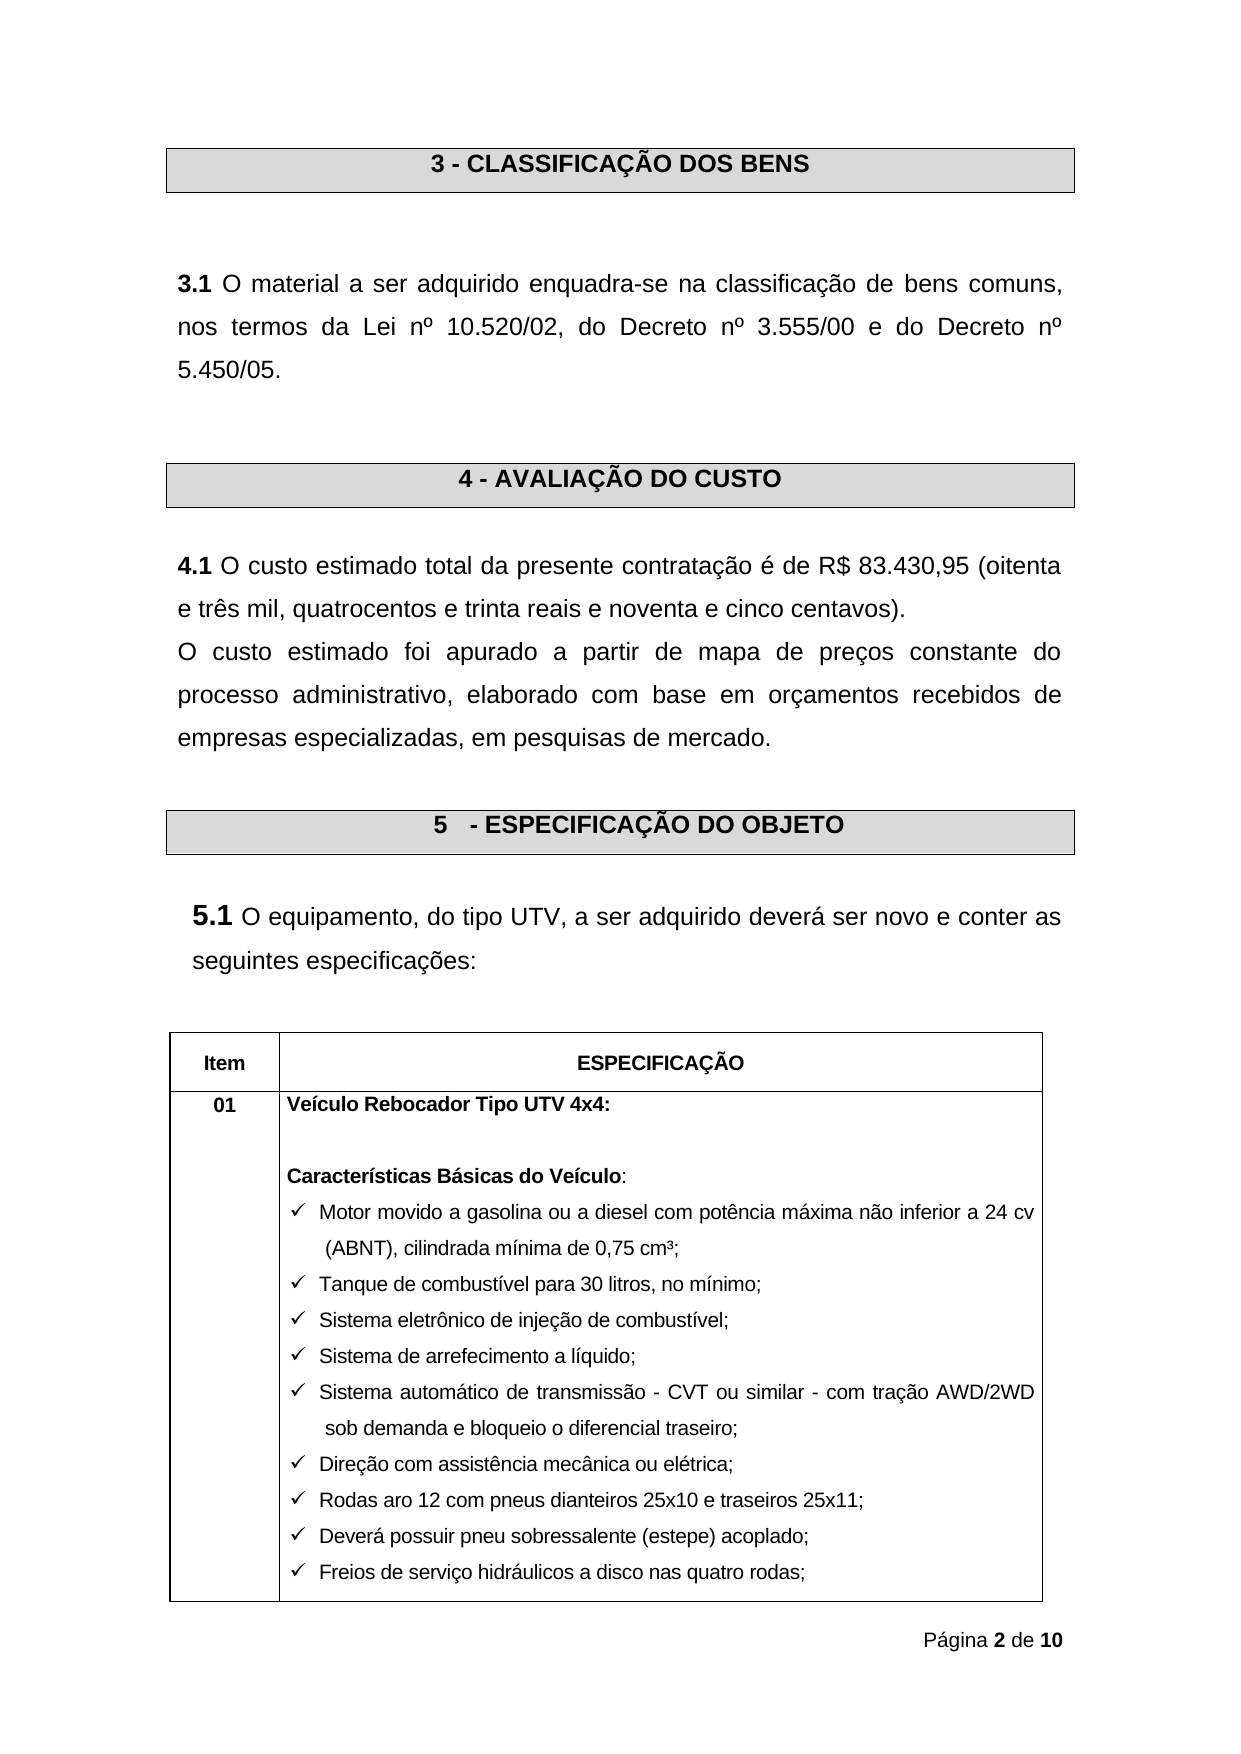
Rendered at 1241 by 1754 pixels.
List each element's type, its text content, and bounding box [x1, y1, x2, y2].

table_header 3 - CLASSIFICAÇÃO DOS BENS [167, 149, 1074, 192]
table_header 4 - AVALIAÇÃO DO CUSTO [167, 464, 1074, 507]
table_header - ESPECIFICAÇÃO DO OBJETO [167, 811, 1074, 853]
table_header Item [171, 1033, 279, 1091]
text 3.1 O material a ser adquirido enquadra-se na classificação de bens comuns, nos termos da Lei nº 10.520/02, do Decreto nº 3.555/00 e do Decreto nº 5.450/05. [177, 269, 1063, 384]
text 4.1 O custo estimado total da presente contratação é de R$ 83.430,95 (oitenta e três mil, quatrocentos e trinta reais e noventa e cinco centavos). [177, 551, 1063, 623]
text 5.1 O equipamento, do tipo UTV, a ser adquirido deverá ser novo e conter as seguintes especificações: [192, 898, 1063, 974]
table_cell 01 [171, 1092, 279, 1601]
text O custo estimado foi apurado a partir de mapa de preços constante do processo administrativo, elaborado com base em orçamentos recebidos de empresas especializadas, em pesquisas de mercado. [177, 637, 1063, 752]
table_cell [280, 1092, 1042, 1601]
table_header ESPECIFICAÇÃO [280, 1033, 1042, 1091]
